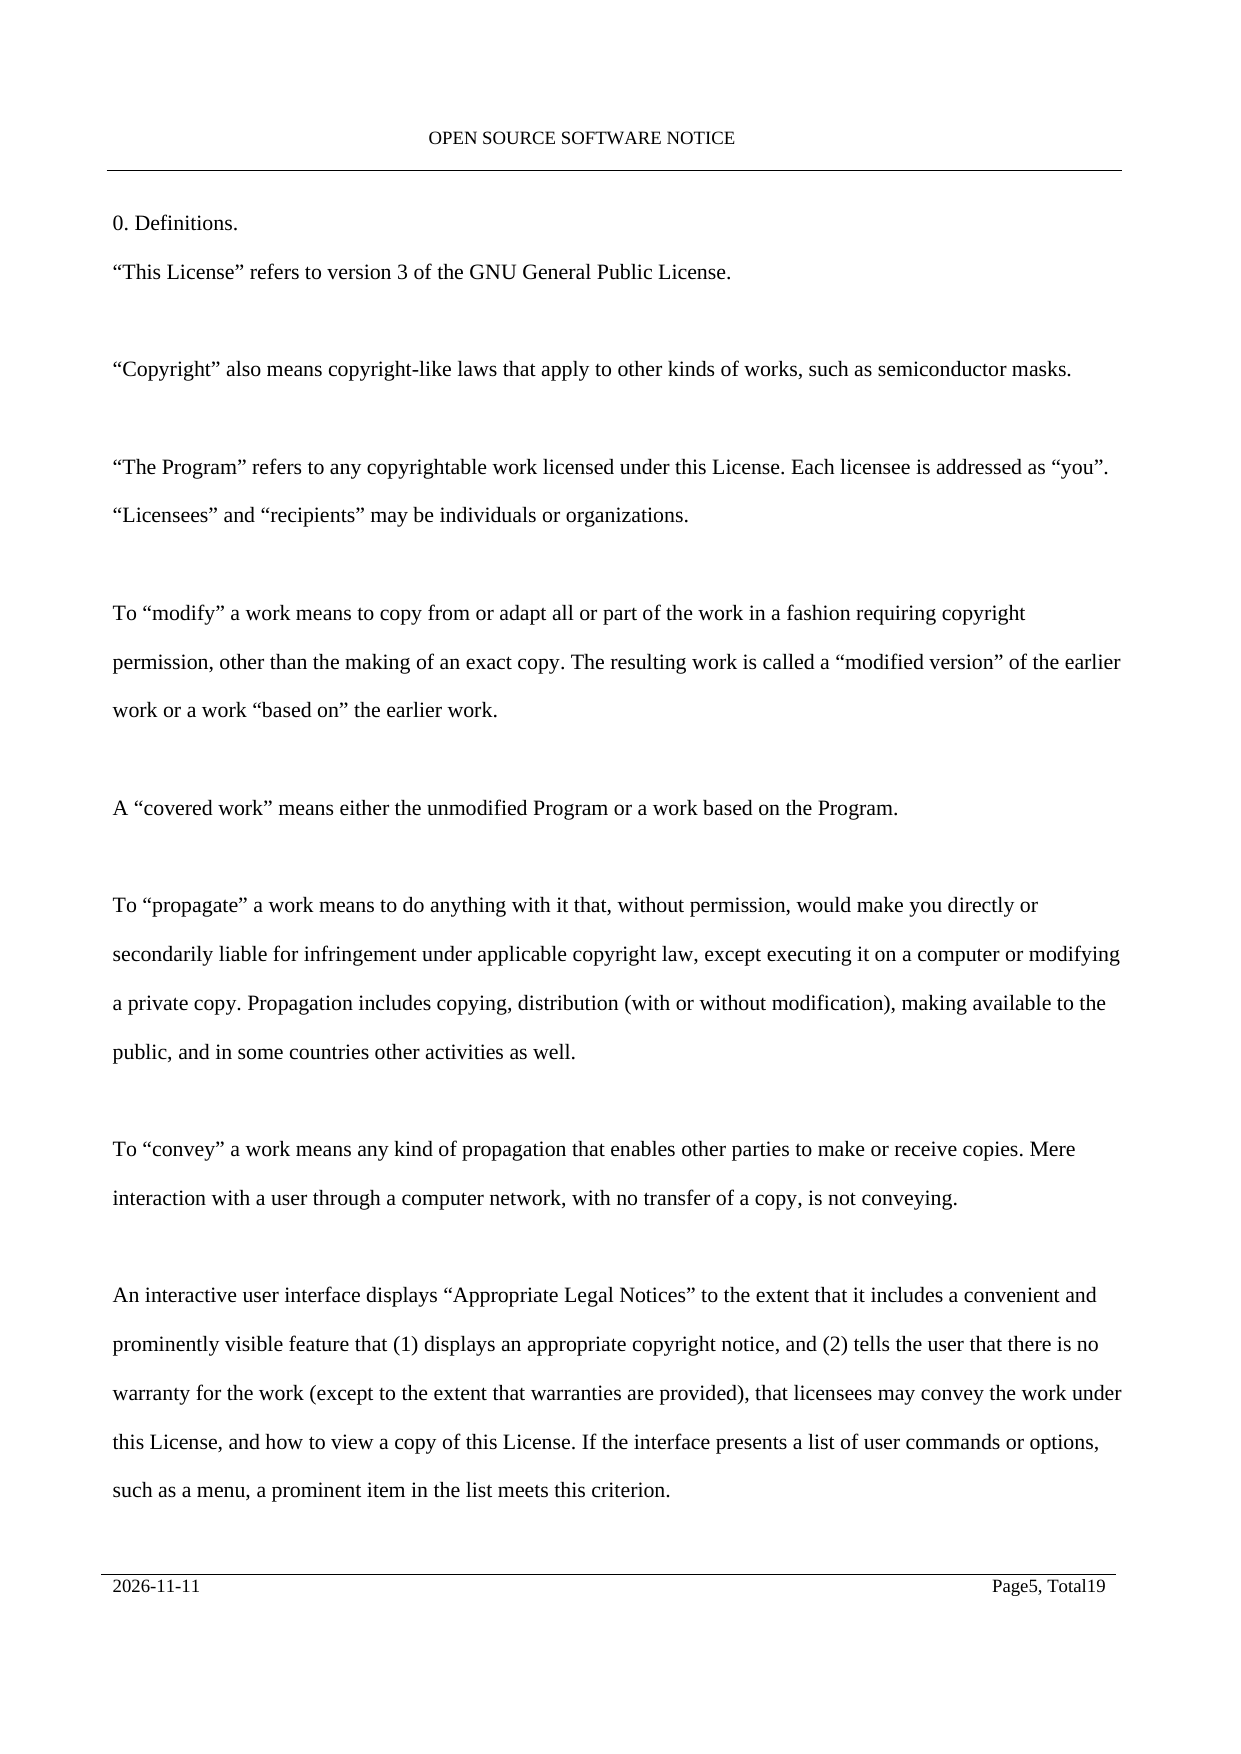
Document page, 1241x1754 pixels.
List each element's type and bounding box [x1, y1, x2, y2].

text [112, 206, 1128, 1506]
